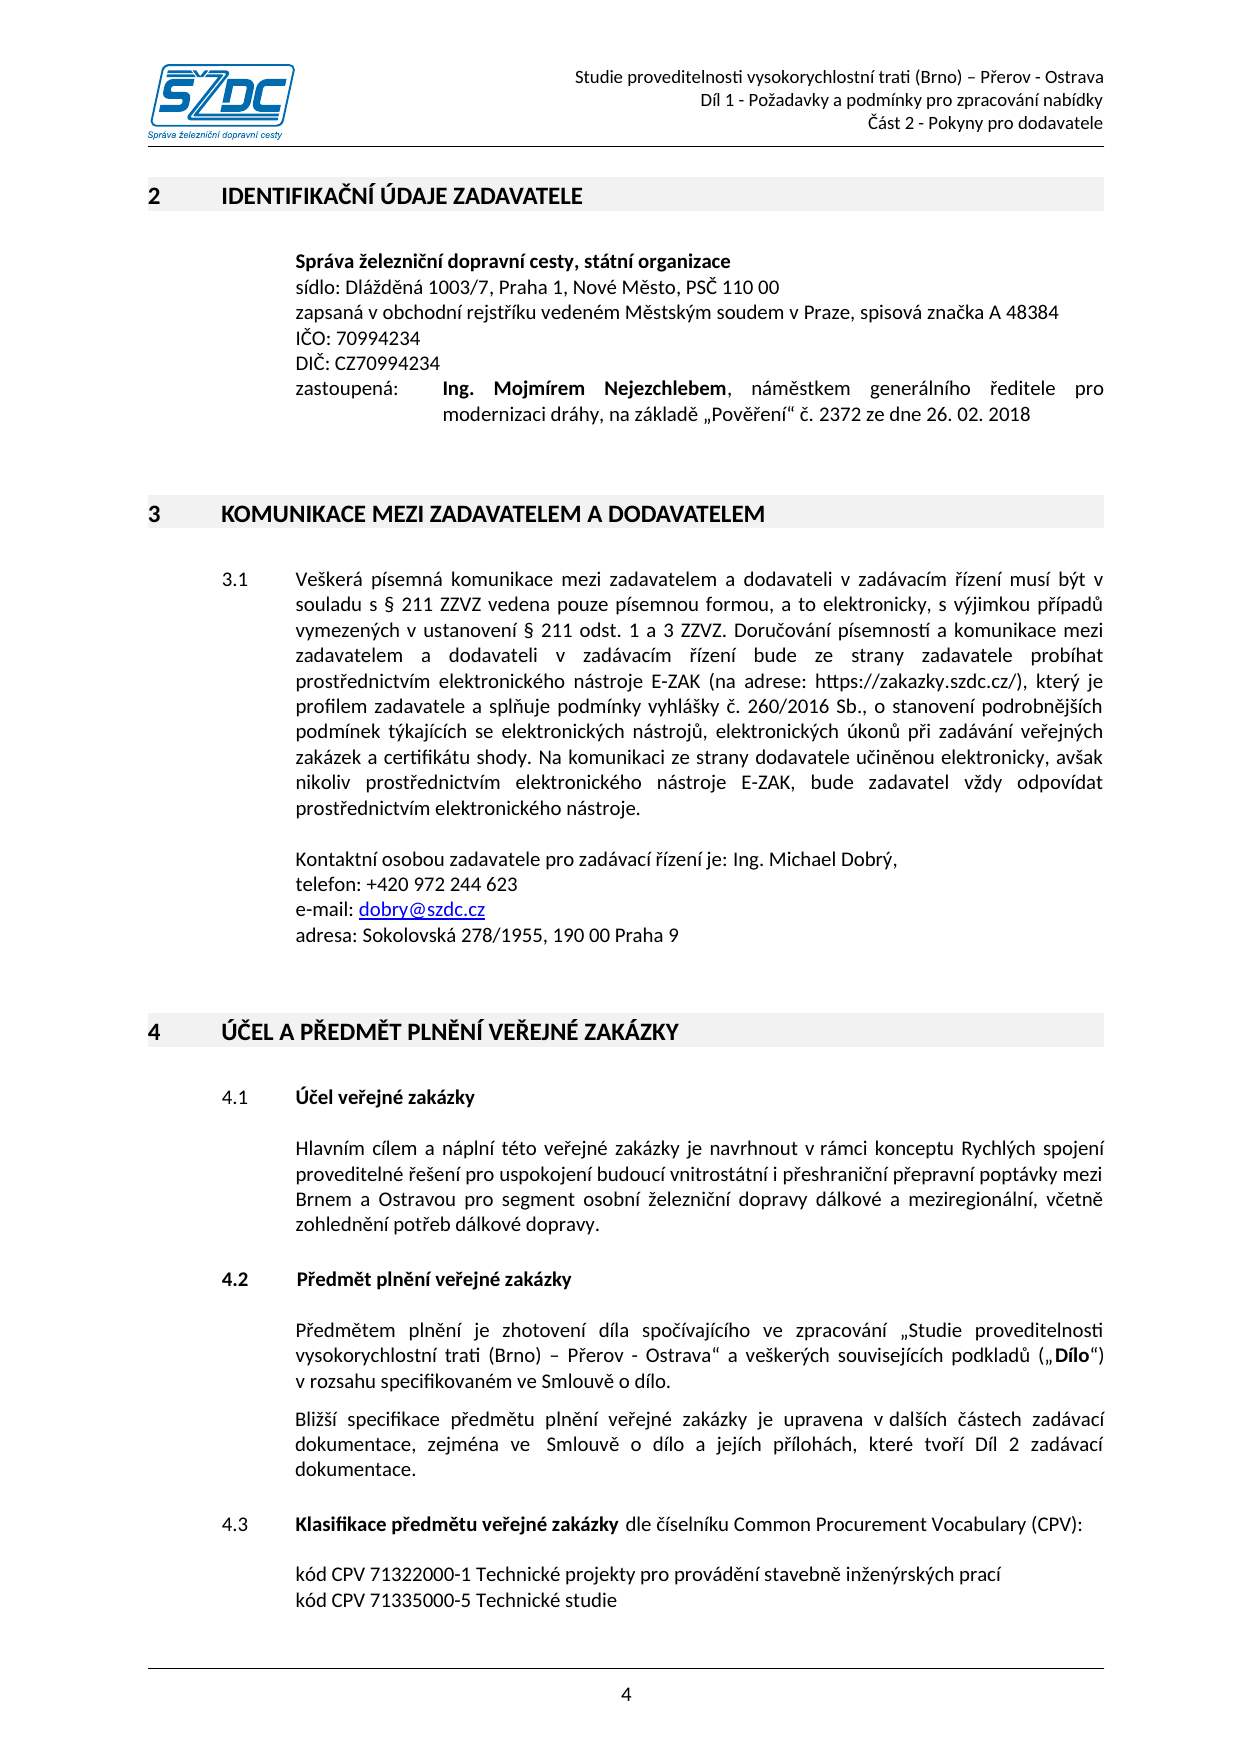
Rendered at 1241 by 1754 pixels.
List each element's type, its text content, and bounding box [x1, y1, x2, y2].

list Předmět plnění veřejné zakázky [222, 1266, 1104, 1292]
text zapsaná v obchodní rejstříku vedeném Městským soudem v Praze, spisová značka A 48384 [295, 299, 1104, 325]
subtitle KOMUNIKACE MEZI ZADAVATELEM A DODAVATELEM [148, 495, 1104, 528]
text IČO: 70994234 [295, 325, 1104, 350]
list kód CPV 71322000-1 Technické projekty pro provádění stavebně inženýrských prací [295, 1562, 1104, 1587]
text sídlo: Dlážděná 1003/7, Praha 1, Nové Město, PSČ 110 00 [295, 274, 1104, 299]
text Hlavním cílem a náplní této veřejné zakázky je navrhnout v rámci konceptu Rychlých spojení proveditelné řešení pro uspokojení budoucí vnitrostátní i přeshraniční přepravní poptávky mezi Brnem a Ostravou pro segment osobní železniční dopravy dálkové a meziregionální, včetně zohlednění potřeb dálkové dopravy. [295, 1135, 1104, 1237]
text adresa: Sokolovská 278/1955, 190 00 Praha 9 [295, 922, 1104, 947]
text 4.1 Účel veřejné zakázky [222, 1084, 1104, 1110]
text DIČ: CZ70994234 [295, 350, 1104, 376]
list kód CPV 71335000-5 Technické studie [295, 1587, 1104, 1612]
subtitle IDENTIFIKAČNÍ ÚDAJE ZADAVATELE [148, 177, 1104, 211]
text Bližší specifikace předmětu plnění veřejné zakázky je upravena v dalších částech zadávací dokumentace, zejména ve Smlouvě o dílo a jejích přílohách, které tvoří Díl 2 zadávací dokumentace. [295, 1406, 1104, 1482]
text 3.1 Veškerá písemná komunikace mezi zadavatelem a dodavateli v zadávacím řízení musí být v souladu s § 211 ZZVZ vedena pouze písemnou formou, a to elektronicky, s výjimkou případů vymezených v ustanovení § 211 odst. 1 a 3 ZZVZ. Doručování písemností a komunikace mezi zadavatelem a dodavateli v zadávacím řízení bude ze strany zadavatele probíhat prostřednictvím elektronického nástroje E-ZAK (na adrese: https://zakazky.szdc.cz/), který je profilem zadavatele a splňuje podmínky vyhlášky č. 260/2016 Sb., o stanovení podrobnějších podmínek týkajících se elektronických nástrojů, elektronických úkonů při zadávání veřejných zakázek a certifikátu shody. Na komunikaci ze strany dodavatele učiněnou elektronicky, avšak nikoliv prostřednictvím elektronického nástroje E-ZAK, bude zadavatel vždy odpovídat prostřednictvím elektronického nástroje. [222, 566, 1104, 820]
text zastoupená: Ing. Mojmírem Nejezchlebem, náměstkem generálního ředitele pro modernizaci dráhy, na základě „Pověření“ č. 2372 ze dne 26. 02. 2018 [295, 376, 1104, 426]
text telefon: +420 972 244 623 [295, 871, 1104, 897]
text e-mail: dobry@szdc.cz [295, 897, 1104, 922]
text Kontaktní osobou zadavatele pro zadávací řízení je: Ing. Michael Dobrý, [295, 846, 1104, 871]
text Správa železniční dopravní cesty, státní organizace [295, 248, 1104, 274]
text Předmětem plnění je zhotovení díla spočívajícího ve zpracování „Studie proveditelnosti vysokorychlostní trati (Brno) – Přerov - Ostrava“ a veškerých souvisejících podkladů („Dílo“) v rozsahu specifikovaném ve Smlouvě o dílo. [295, 1317, 1104, 1393]
subtitle ÚČEL A PŘEDMĚT PLNĚNÍ VEŘEJNÉ ZAKÁZKY [148, 1013, 1104, 1047]
list Klasifikace předmětu veřejné zakázky dle číselníku Common Procurement Vocabulary (CPV): [222, 1511, 1104, 1536]
